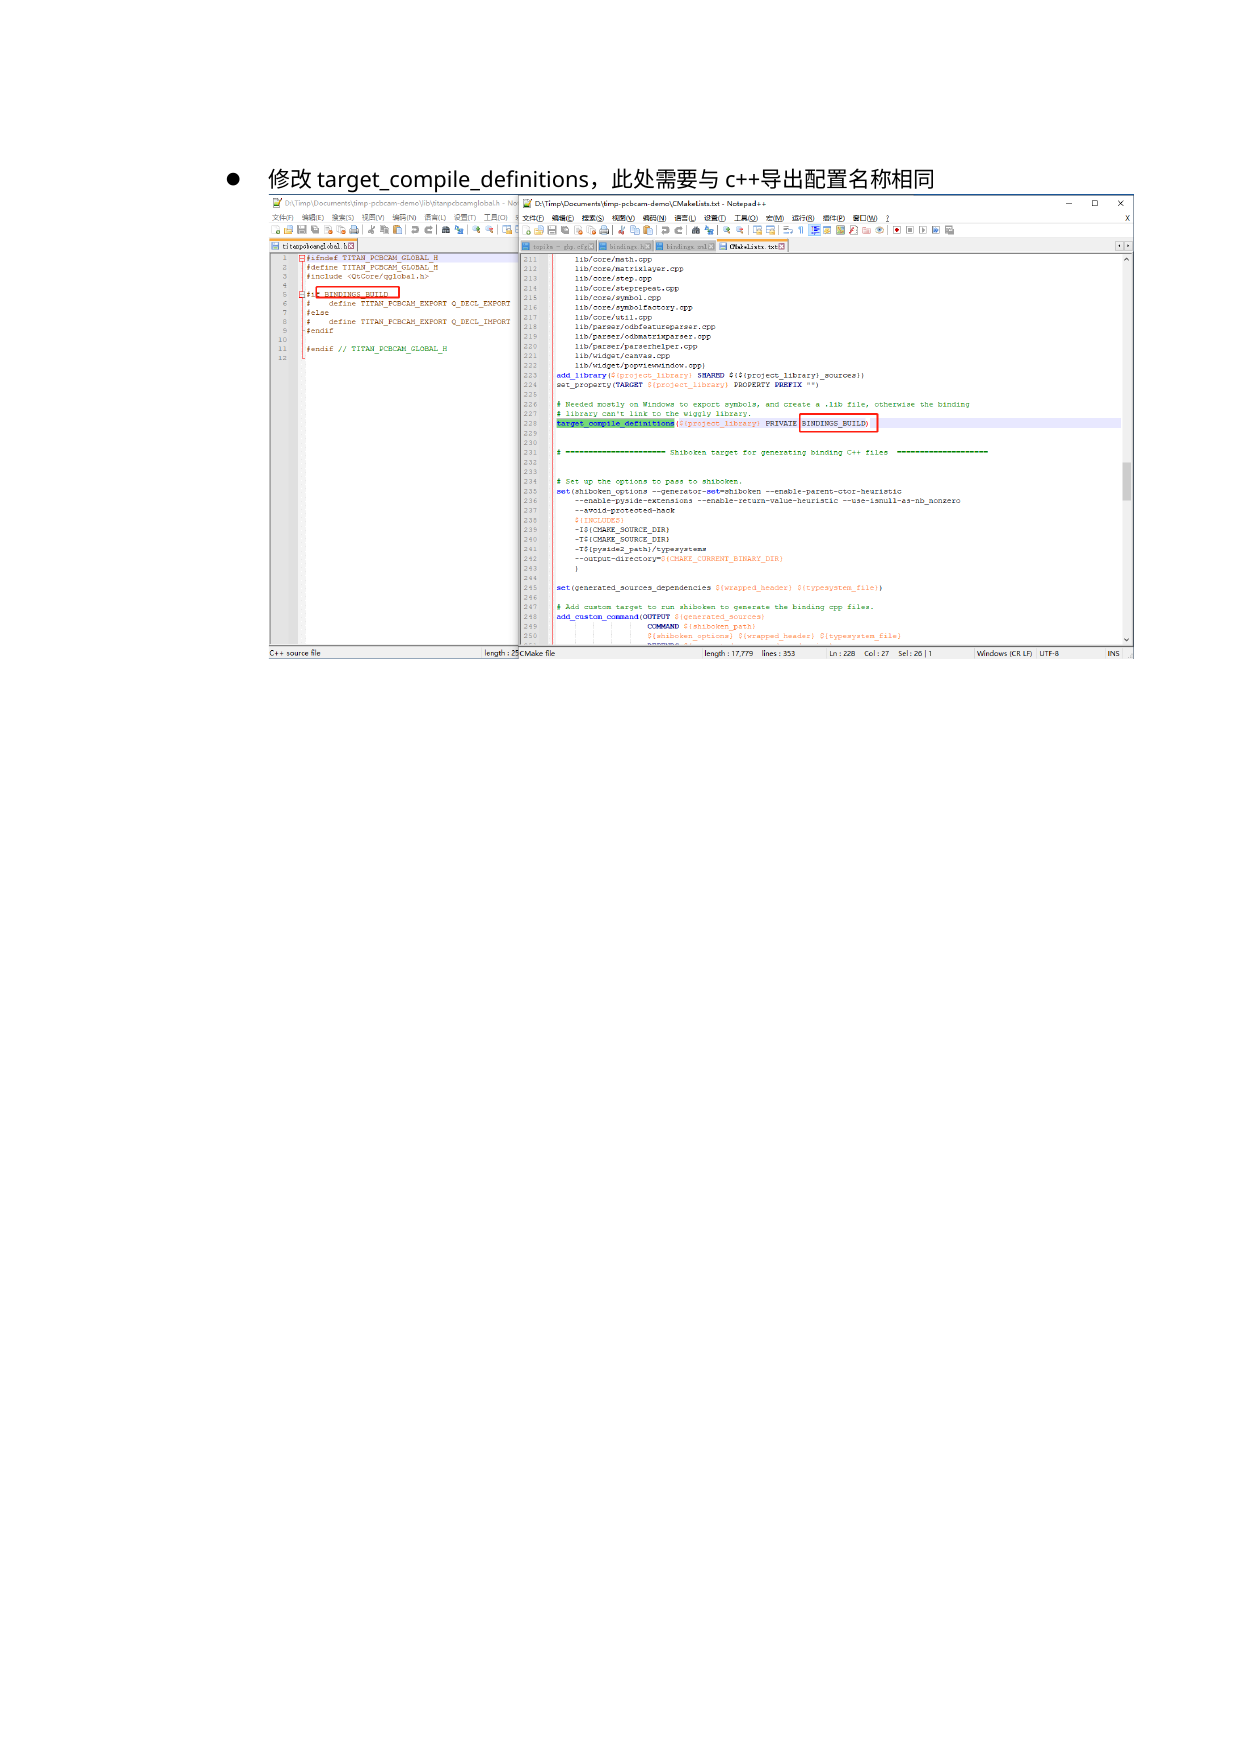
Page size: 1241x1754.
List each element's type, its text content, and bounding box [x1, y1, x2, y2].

list 修改target_compile_definitions，此处需要与c++导出配置名称相同 [225, 162, 1053, 194]
picture [268, 194, 1134, 659]
